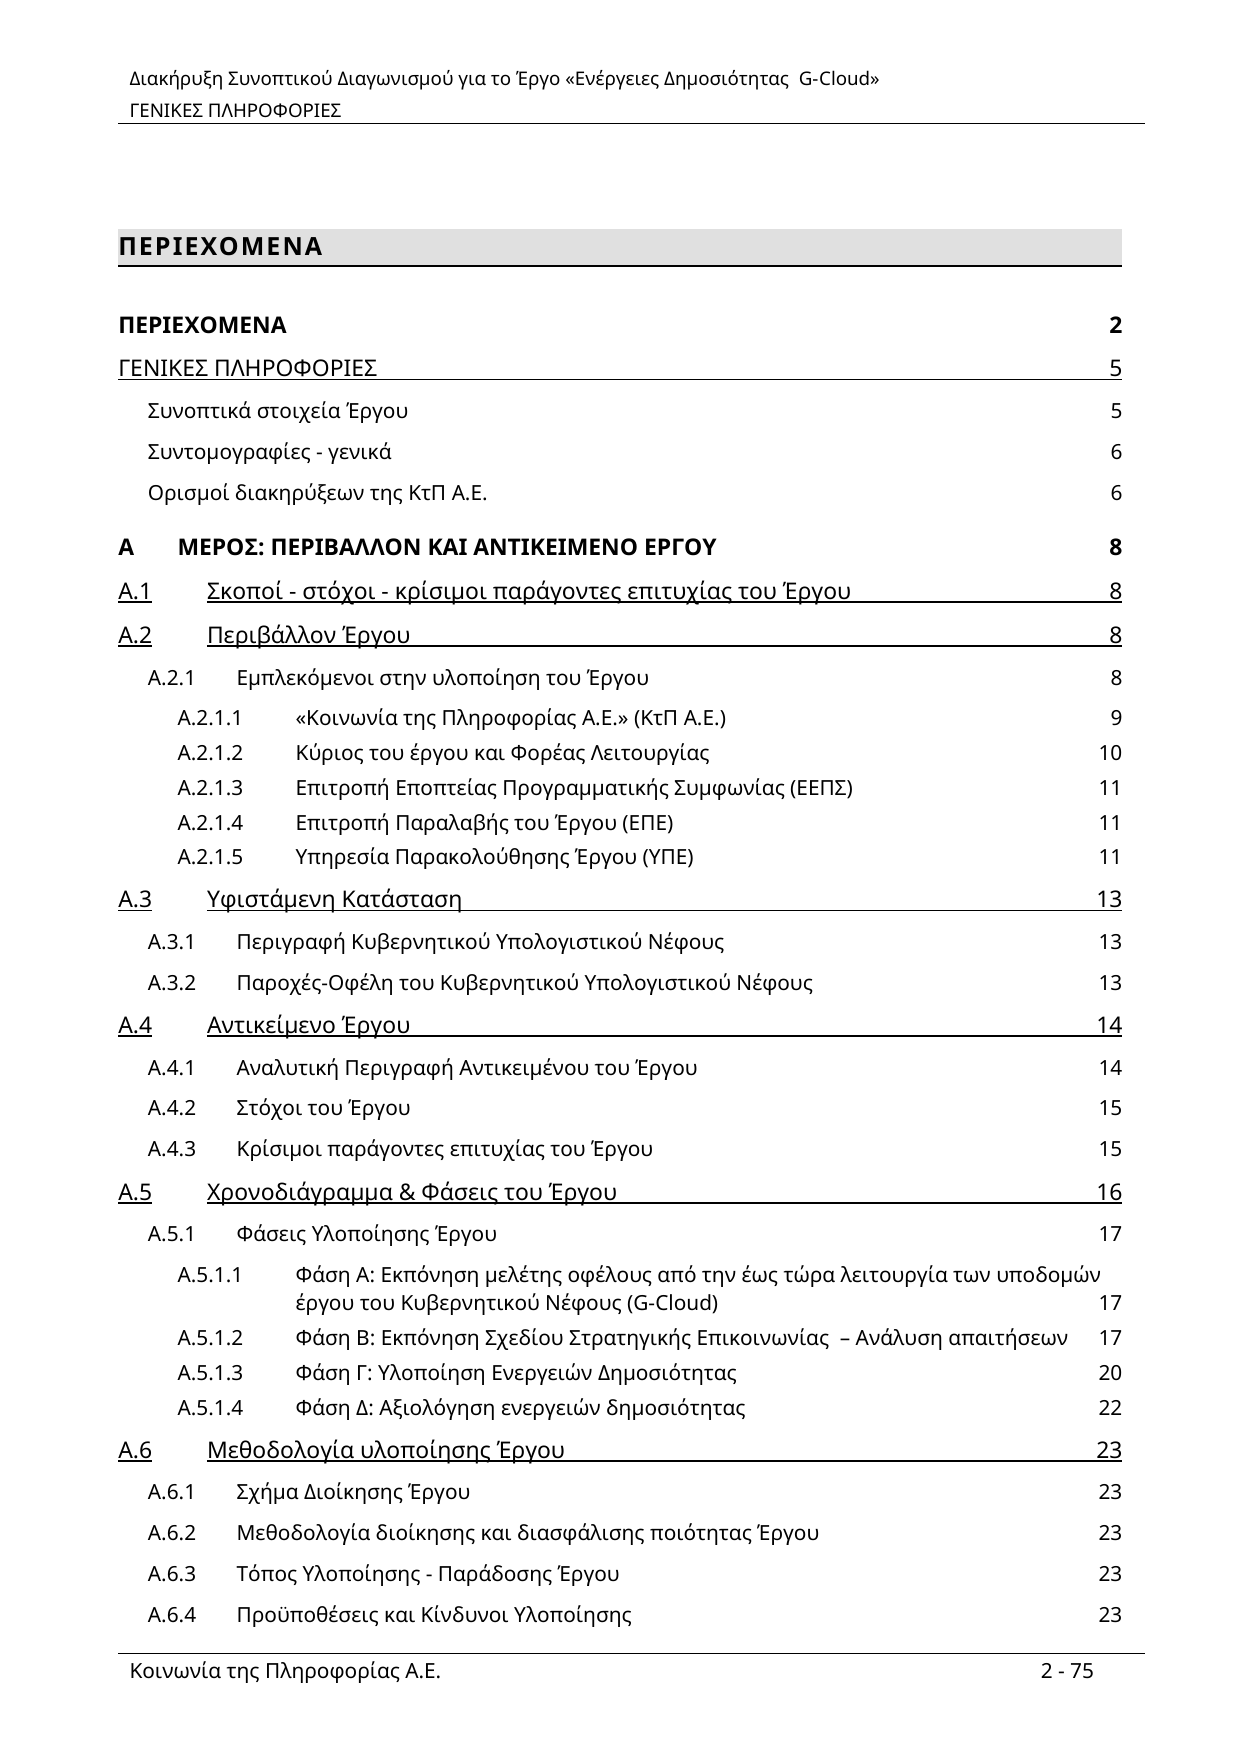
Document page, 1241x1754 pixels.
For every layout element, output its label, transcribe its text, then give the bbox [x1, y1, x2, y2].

text Συντομογραφίες - γενικά 6 [148, 437, 1122, 465]
text A ΜΕΡΟΣ: ΠΕΡΙΒΑΛΛΟΝ ΚΑΙ ΑΝΤΙΚΕΙΜΕΝΟ ΕΡΓΟΥ 8 [118, 531, 1122, 563]
text ΓΕΝΙΚΕΣ ΠΛΗΡΟΦΟΡΙΕΣ 5 [118, 352, 1122, 379]
text A.4 Αντικείμενο Έργου 14 [118, 1009, 1122, 1040]
text A.2.1.1 «Κοινωνία της Πληροφορίας Α.Ε.» (ΚτΠ Α.Ε.) 9 [177, 703, 1122, 732]
text A.5.1.4 Φάση Δ: Αξιολόγηση ενεργειών δημοσιότητας 22 [177, 1393, 1122, 1421]
text A.3.1 Περιγραφή Κυβερνητικού Υπολογιστικού Νέφους 13 [148, 927, 1122, 955]
text A.4.2 Στόχοι του Έργου 15 [148, 1093, 1122, 1122]
text A.6.4 Προϋποθέσεις και Κίνδυνοι Υλοποίησης 23 [148, 1600, 1122, 1628]
text A.5.1.3 Φάση Γ: Υλοποίηση Ενεργειών Δημοσιότητας 20 [177, 1358, 1122, 1386]
text A.2.1.2 Κύριος του έργου και Φορέας Λειτουργίας 10 [177, 738, 1122, 767]
text ΠΕΡΙΕΧΟΜΕΝΑ [118, 229, 1122, 265]
text A.2.1.4 Επιτροπή Παραλαβής του Έργου (ΕΠΕ) 11 [177, 808, 1122, 836]
text ΠΕΡΙΕΧΟΜΕΝΑ 2 [118, 308, 1122, 340]
text A.6 Μεθοδολογία υλοποίησης Έργου 23 [118, 1433, 1122, 1465]
text A.2.1.3 Επιτροπή Εποπτείας Προγραμματικής Συμφωνίας (ΕΕΠΣ) 11 [177, 773, 1122, 801]
text A.5.1.2 Φάση Β: Εκπόνηση Σχεδίου Στρατηγικής Επικοινωνίας – Ανάλυση απαιτήσεων 17 [177, 1323, 1122, 1352]
text A.2 Περιβάλλον Έργου 8 [118, 619, 1122, 650]
text A.3 Υφιστάμενη Κατάσταση 13 [118, 883, 1122, 914]
text A.6.3 Τόπος Υλοποίησης - Παράδοσης Έργου 23 [148, 1559, 1122, 1588]
text A.5 Χρονοδιάγραμμα & Φάσεις του Έργου 16 [118, 1175, 1122, 1207]
text A.6.1 Σχήμα Διοίκησης Έργου 23 [148, 1477, 1122, 1506]
text A.4.3 Κρίσιμοι παράγοντες επιτυχίας του Έργου 15 [148, 1134, 1122, 1163]
text A.5.1 Φάσεις Υλοποίησης Έργου 17 [148, 1219, 1122, 1248]
text A.4.1 Αναλυτική Περιγραφή Αντικειμένου του Έργου 14 [148, 1053, 1122, 1081]
text A.5.1.1 Φάση Α: Εκπόνηση μελέτης οφέλους από την έως τώρα λειτουργία των υποδομών έργου του Κυβερνητικού Νέφους (G-Cloud) 17 [177, 1260, 1122, 1317]
text A.2.1.5 Υπηρεσία Παρακολούθησης Έργου (ΥΠΕ) 11 [177, 842, 1122, 871]
text Συνοπτικά στοιχεία Έργου 5 [148, 396, 1122, 424]
text A.6.2 Μεθοδολογία διοίκησης και διασφάλισης ποιότητας Έργου 23 [148, 1518, 1122, 1547]
text A.2.1 Εμπλεκόμενοι στην υλοποίηση του Έργου 8 [148, 663, 1122, 691]
text Ορισμοί διακηρύξεων της ΚτΠ Α.Ε. 6 [148, 478, 1122, 506]
text A.1 Σκοποί - στόχοι - κρίσιμοι παράγοντες επιτυχίας του Έργου 8 [118, 575, 1122, 606]
text A.3.2 Παροχές-Οφέλη του Κυβερνητικού Υπολογιστικού Νέφους 13 [148, 968, 1122, 996]
